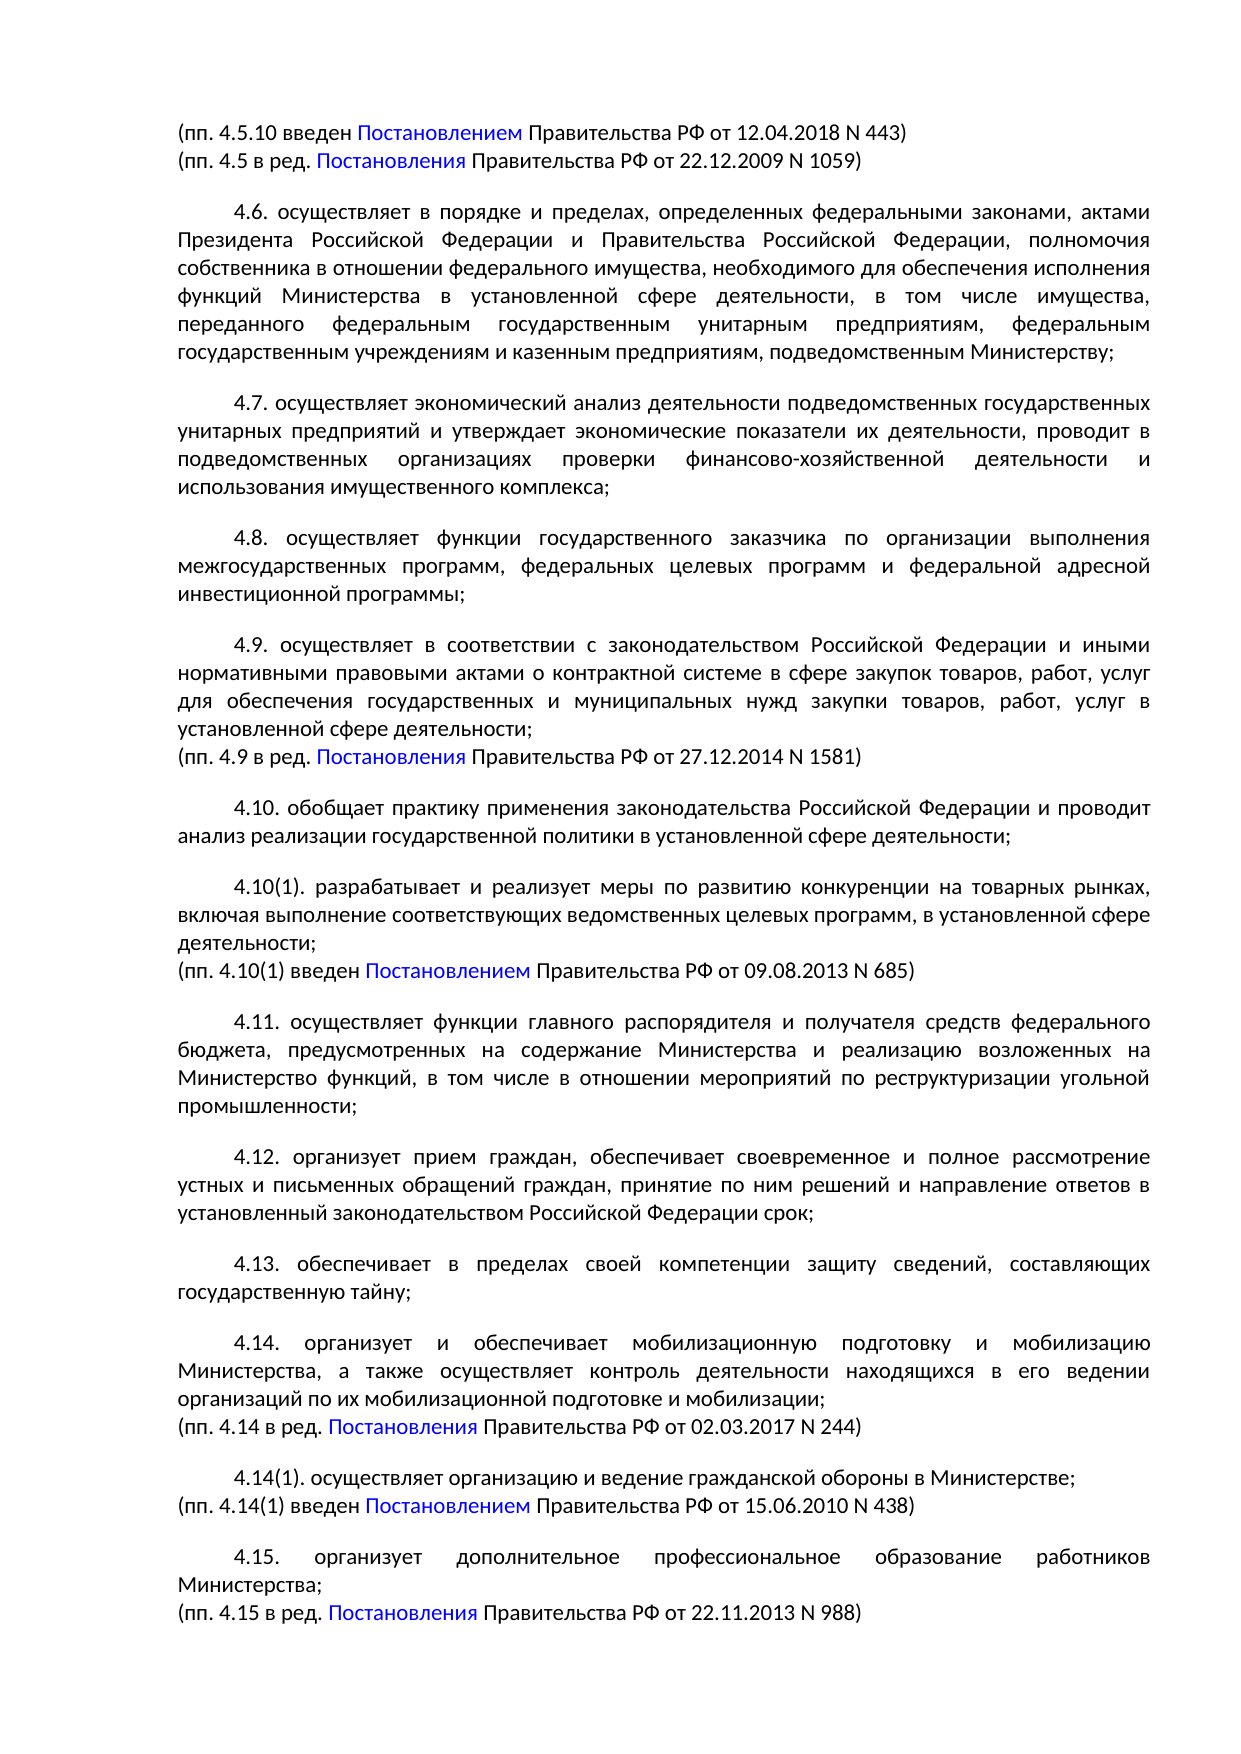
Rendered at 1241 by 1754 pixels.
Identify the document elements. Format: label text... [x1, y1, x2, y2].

text 4.11. осуществляет функции главного распорядителя и получателя средств федерального бюджета, предусмотренных на содержание Министерства и реализацию возложенных на Министерство функций, в том числе в отношении мероприятий по реструктуризации угольной промышленности; [177, 1007, 1152, 1119]
text (пп. 4.10(1) введен Постановлением Правительства РФ от 09.08.2013 N 685) [177, 956, 1152, 984]
text (пп. 4.5 в ред. Постановления Правительства РФ от 22.12.2009 N 1059) [177, 146, 1152, 174]
text 4.8. осуществляет функции государственного заказчика по организации выполнения межгосударственных программ, федеральных целевых программ и федеральной адресной инвестиционной программы; [177, 523, 1152, 607]
text 4.6. осуществляет в порядке и пределах, определенных федеральными законами, актами Президента Российской Федерации и Правительства Российской Федерации, полномочия собственника в отношении федерального имущества, необходимого для обеспечения исполнения функций Министерства в установленной сфере деятельности, в том числе имущества, переданного федеральным государственным унитарным предприятиям, федеральным государственным учреждениям и казенным предприятиям, подведомственным Министерству; [177, 197, 1152, 365]
text 4.14(1). осуществляет организацию и ведение гражданской обороны в Министерстве; [177, 1463, 1152, 1491]
text 4.10. обобщает практику применения законодательства Российской Федерации и проводит анализ реализации государственной политики в установленной сфере деятельности; [177, 793, 1152, 849]
text (пп. 4.5.10 введен Постановлением Правительства РФ от 12.04.2018 N 443) [177, 118, 1152, 146]
text (пп. 4.9 в ред. Постановления Правительства РФ от 27.12.2014 N 1581) [177, 742, 1152, 770]
text 4.10(1). разрабатывает и реализует меры по развитию конкуренции на товарных рынках, включая выполнение соответствующих ведомственных целевых программ, в установленной сфере деятельности; [177, 872, 1152, 956]
text (пп. 4.14 в ред. Постановления Правительства РФ от 02.03.2017 N 244) [177, 1412, 1152, 1440]
text 4.15. организует дополнительное профессиональное образование работников Министерства; [177, 1542, 1152, 1598]
text 4.9. осуществляет в соответствии с законодательством Российской Федерации и иными нормативными правовыми актами о контрактной системе в сфере закупок товаров, работ, услуг для обеспечения государственных и муниципальных нужд закупки товаров, работ, услуг в установленной сфере деятельности; [177, 630, 1152, 742]
text (пп. 4.14(1) введен Постановлением Правительства РФ от 15.06.2010 N 438) [177, 1491, 1152, 1519]
text 4.7. осуществляет экономический анализ деятельности подведомственных государственных унитарных предприятий и утверждает экономические показатели их деятельности, проводит в подведомственных организациях проверки финансово-хозяйственной деятельности и использования имущественного комплекса; [177, 388, 1152, 500]
text 4.14. организует и обеспечивает мобилизационную подготовку и мобилизацию Министерства, а также осуществляет контроль деятельности находящихся в его ведении организаций по их мобилизационной подготовке и мобилизации; [177, 1328, 1152, 1412]
text 4.12. организует прием граждан, обеспечивает своевременное и полное рассмотрение устных и письменных обращений граждан, принятие по ним решений и направление ответов в установленный законодательством Российской Федерации срок; [177, 1142, 1152, 1226]
text (пп. 4.15 в ред. Постановления Правительства РФ от 22.11.2013 N 988) [177, 1598, 1152, 1626]
text 4.13. обеспечивает в пределах своей компетенции защиту сведений, составляющих государственную тайну; [177, 1249, 1152, 1305]
